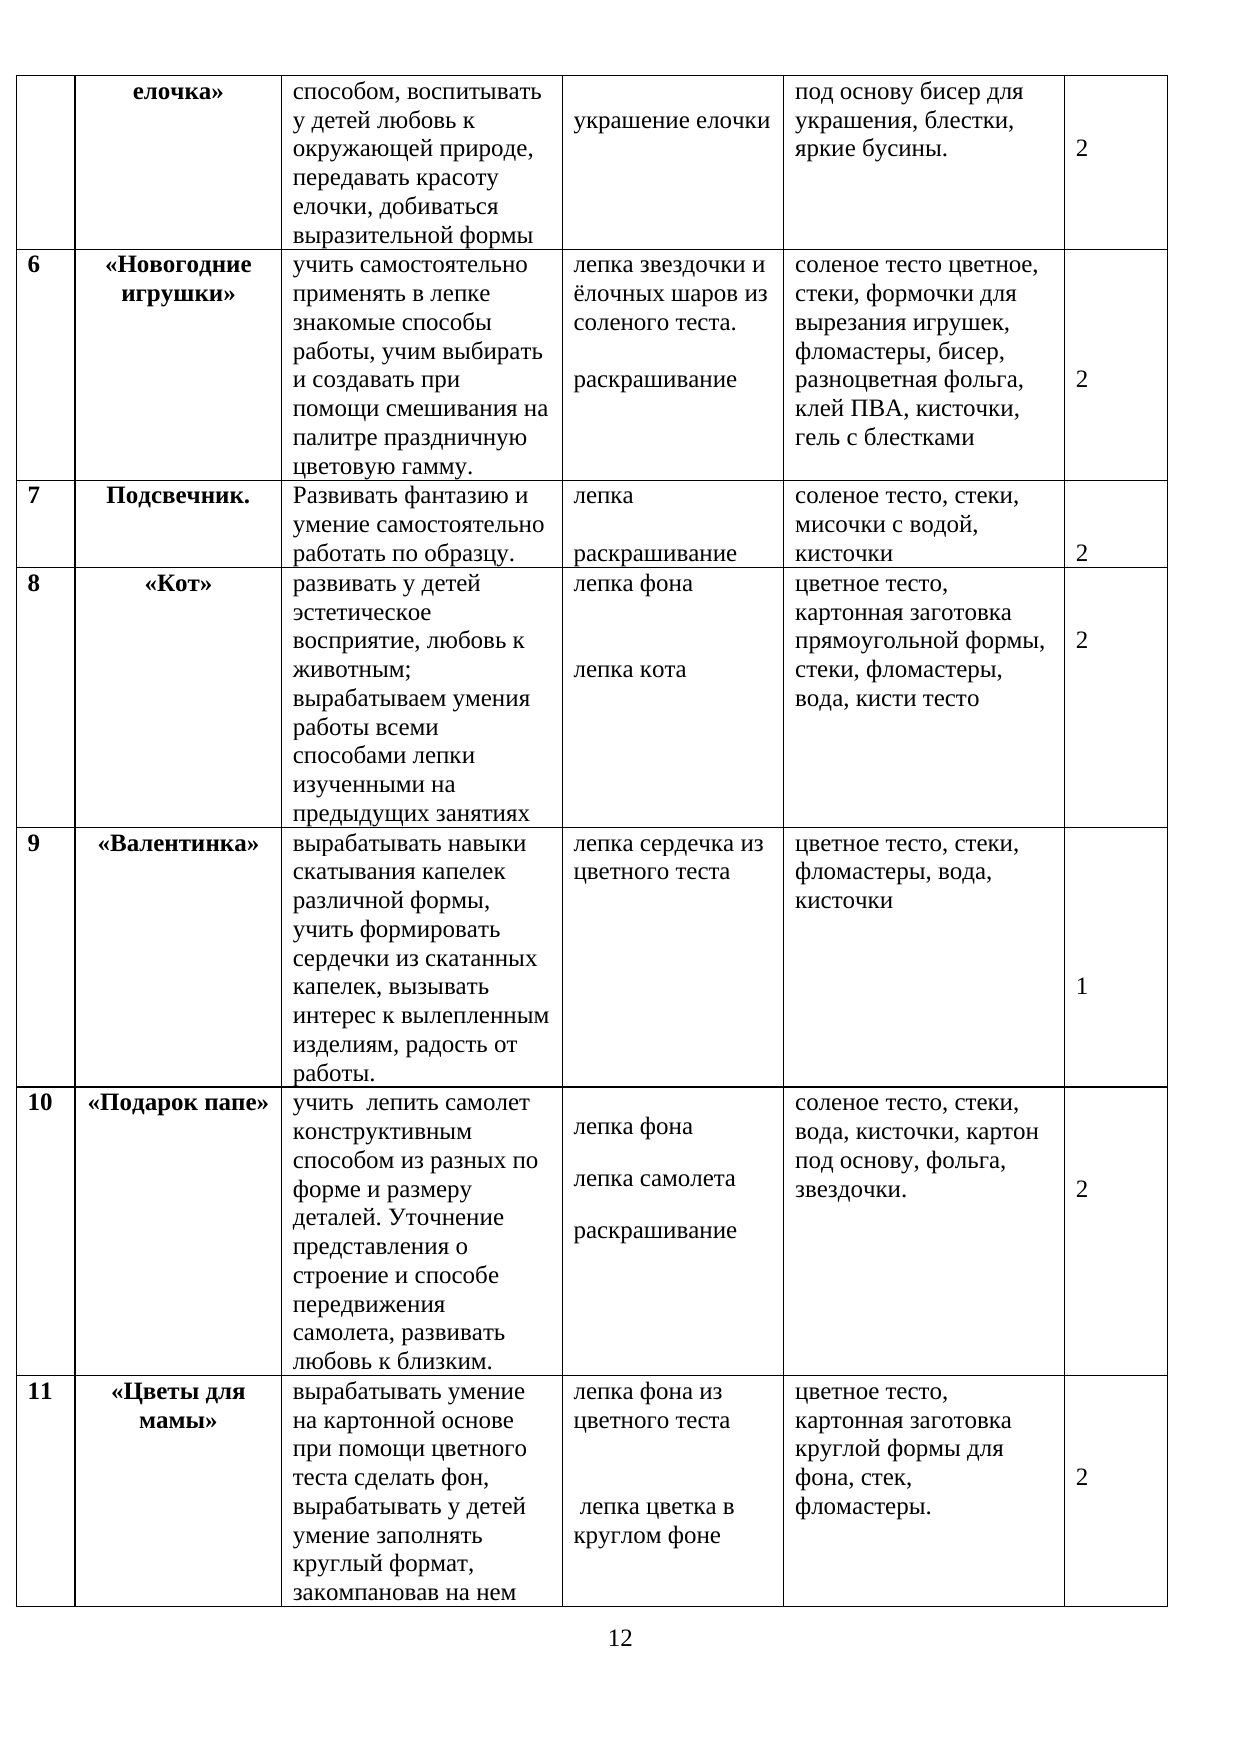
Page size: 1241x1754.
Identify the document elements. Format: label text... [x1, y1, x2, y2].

table_cell 7 [17, 481, 74, 567]
table_cell 2 [1065, 1376, 1167, 1606]
table_cell учить лепить самолет конструктивным способом из разных по форме и размеру деталей. Уточнение представления о строение и способе передвижения самолета, развивать любовь к близким. [282, 1088, 562, 1375]
table_cell лепка фона лепка самолета раскрашивание [563, 1088, 783, 1375]
table_cell учить самостоятельно применять в лепке знакомые способы работы, учим выбирать и создавать при помощи смешивания на палитре праздничную цветовую гамму. [282, 250, 562, 479]
table_cell «Цветы для мамы» [76, 1376, 281, 1606]
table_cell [784, 1376, 1064, 1606]
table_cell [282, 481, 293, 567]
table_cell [563, 76, 783, 248]
table_cell лепка фона лепка кота [563, 568, 783, 827]
table_cell 8 [17, 568, 74, 827]
table_cell развивать у детей эстетическое восприятие, любовь к животным; вырабатываем умения работы всеми способами лепки изученными на предыдущих занятиях [412, 568, 562, 827]
table_cell 10 [17, 1088, 74, 1375]
table_cell цветное тесто, стеки, фломастеры, вода, кисточки [784, 828, 1064, 1086]
table_cell 1 [1065, 828, 1167, 1086]
table_cell соленое тесто цветное, фломастеры, картон под основу бисер для украшения, блестки, яркие бусины. [784, 76, 1064, 248]
table_cell вырабатывать навыки скатывания капелек различной формы, учить формировать сердечки из скатанных капелек, вызывать интерес к вылепленным изделиям, радость от работы. [376, 828, 562, 1086]
table_cell 9 [17, 828, 74, 1086]
table_cell лепка сердечка из цветного теста [563, 828, 783, 1086]
table_cell 2 [1065, 250, 1167, 479]
table_cell соленое тесто, стеки, вода, кисточки, картон под основу, фольга, звездочки. [784, 1088, 1064, 1375]
table_cell 2 [1065, 1088, 1167, 1375]
table_cell 5 [17, 76, 74, 248]
table_cell цветное тесто, картонная заготовка прямоугольной формы, стеки, фломастеры, вода, кисти тесто [784, 568, 1064, 827]
table_cell лепка раскрашивание [563, 481, 783, 567]
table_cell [563, 1376, 783, 1606]
table_cell 2 [1065, 76, 1167, 248]
table_cell «Подарок папе» [76, 1088, 281, 1375]
table_cell «Кот» [76, 568, 281, 827]
table_cell соленое тесто, стеки, мисочки с водой, кисточки [893, 481, 1064, 567]
table_cell Подсвечник. [76, 481, 281, 567]
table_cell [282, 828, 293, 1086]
table_cell «Новогодние игрушки» [76, 250, 281, 479]
table_cell соленое тесто цветное, стеки, формочки для вырезания игрушек, фломастеры, бисер, разноцветная фольга, клей ПВА, кисточки, гель с блестками [784, 250, 1064, 479]
table_cell 2 [1065, 481, 1167, 567]
table_cell 11 [17, 1376, 74, 1606]
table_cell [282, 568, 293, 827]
table_cell 6 [17, 250, 74, 479]
table_cell лепка звездочки и ёлочных шаров из соленого теста. раскрашивание [563, 250, 783, 479]
table_cell «В лесу родилась елочка» [76, 76, 281, 248]
table_cell 2 [1065, 568, 1167, 827]
table_cell «Валентинка» [76, 828, 281, 1086]
table_cell Развивать фантазию и умение самостоятельно работать по образцу. [515, 481, 562, 567]
